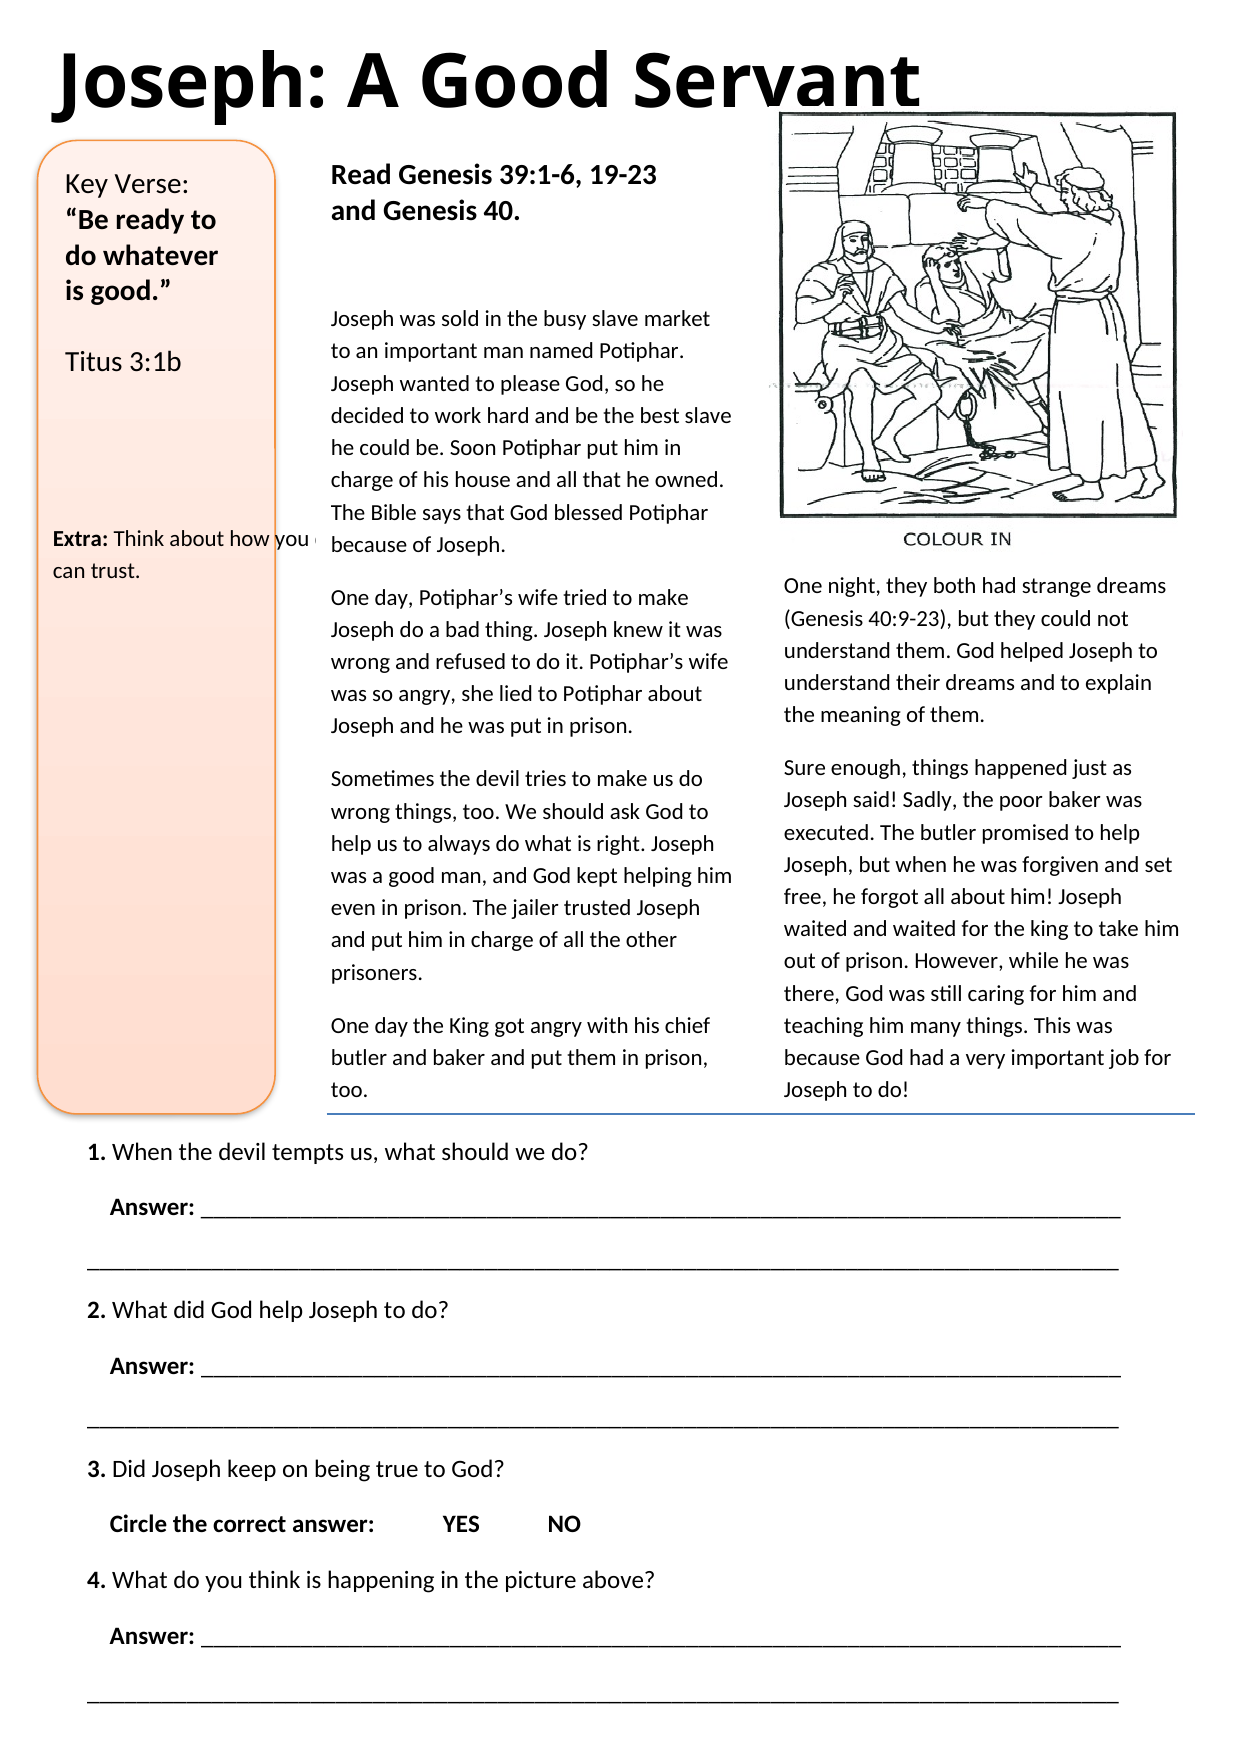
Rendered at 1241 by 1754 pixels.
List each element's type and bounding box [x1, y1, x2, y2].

picture [768, 106, 1183, 555]
